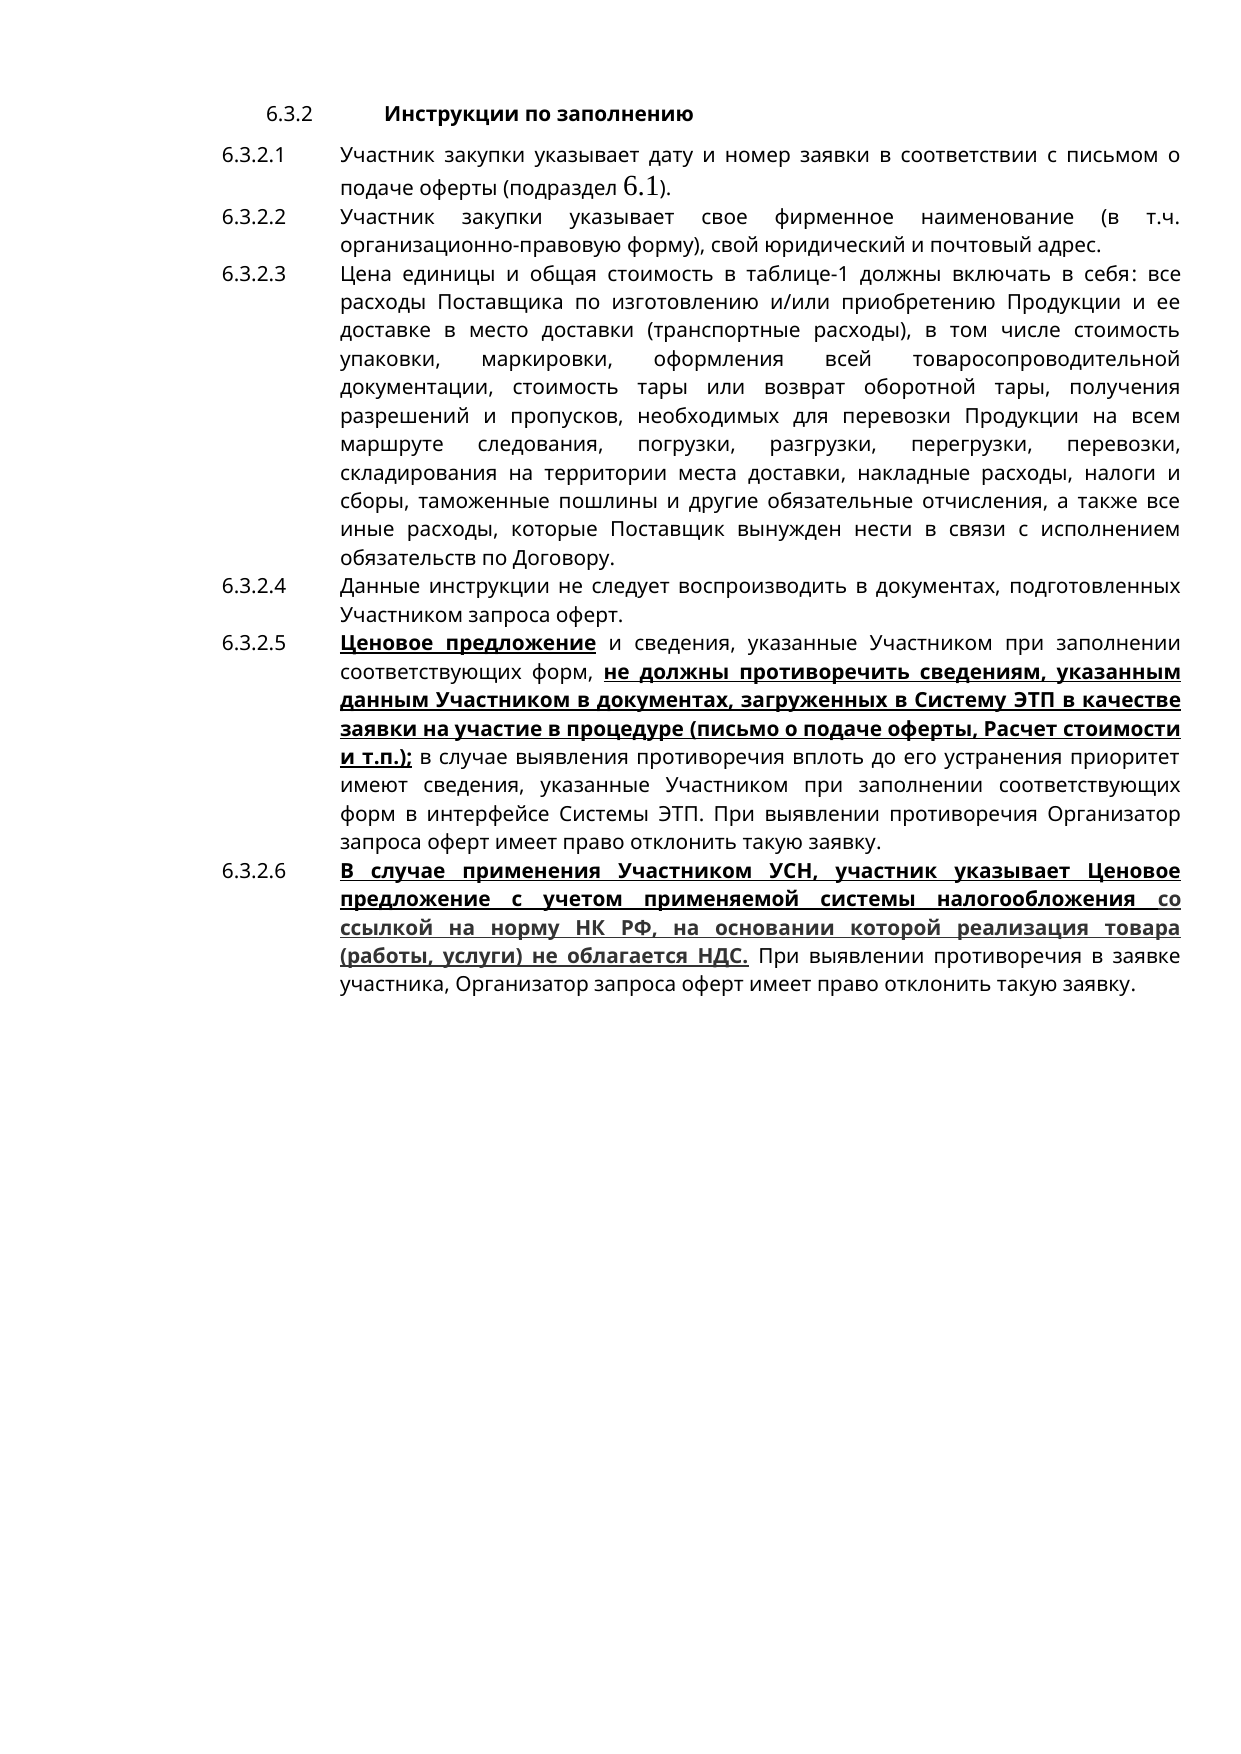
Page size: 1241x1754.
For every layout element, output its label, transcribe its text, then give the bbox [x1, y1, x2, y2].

list Инструкции по заполнению [266, 99, 1181, 127]
list Участник закупки указывает дату и номер заявки в соответствии с письмом о подаче оферты (подраздел 6.1). [222, 140, 1181, 202]
list Данные инструкции не следует воспроизводить в документах, подготовленных Участником запроса оферт. [222, 571, 1181, 628]
list Ценовое предложение и сведения, указанные Участником при заполнении соответствующих форм, не должны противоречить сведениям, указанным данным Участником в документах, загруженных в Систему ЭТП в качестве заявки на участие в процедуре (письмо о подаче оферты, Расчет стоимости и т.п.); в случае выявления противоречия вплоть до его устранения приоритет имеют сведения, указанные Участником при заполнении соответствующих форм в интерфейсе Системы ЭТП. При выявлении противоречия Организатор запроса оферт имеет право отклонить такую заявку. [222, 628, 1181, 856]
list Участник закупки указывает свое фирменное наименование (в т.ч. организационно-правовую форму), свой юридический и почтовый адрес. [222, 202, 1181, 259]
list Цена единицы и общая стоимость в таблице-1 должны включать в себя: все расходы Поставщика по изготовлению и/или приобретению Продукции и ее доставке в место доставки (транспортные расходы), в том числе стоимость упаковки, маркировки, оформления всей товаросопроводительной документации, стоимость тары или возврат оборотной тары, получения разрешений и пропусков, необходимых для перевозки Продукции на всем маршруте следования, погрузки, разгрузки, перегрузки, перевозки, складирования на территории места доставки, накладные расходы, налоги и сборы, таможенные пошлины и другие обязательные отчисления, а также все иные расходы, которые Поставщик вынужден нести в связи с исполнением обязательств по Договору. [222, 259, 1181, 571]
list В случае применения Участником УСН, участник указывает Ценовое предложение с учетом применяемой системы налогообложения со ссылкой на норму НК РФ, на основании которой реализация товара (работы, услуги) не облагается НДС. При выявлении противоречия в заявке участника, Организатор запроса оферт имеет право отклонить такую заявку. [222, 856, 1181, 998]
